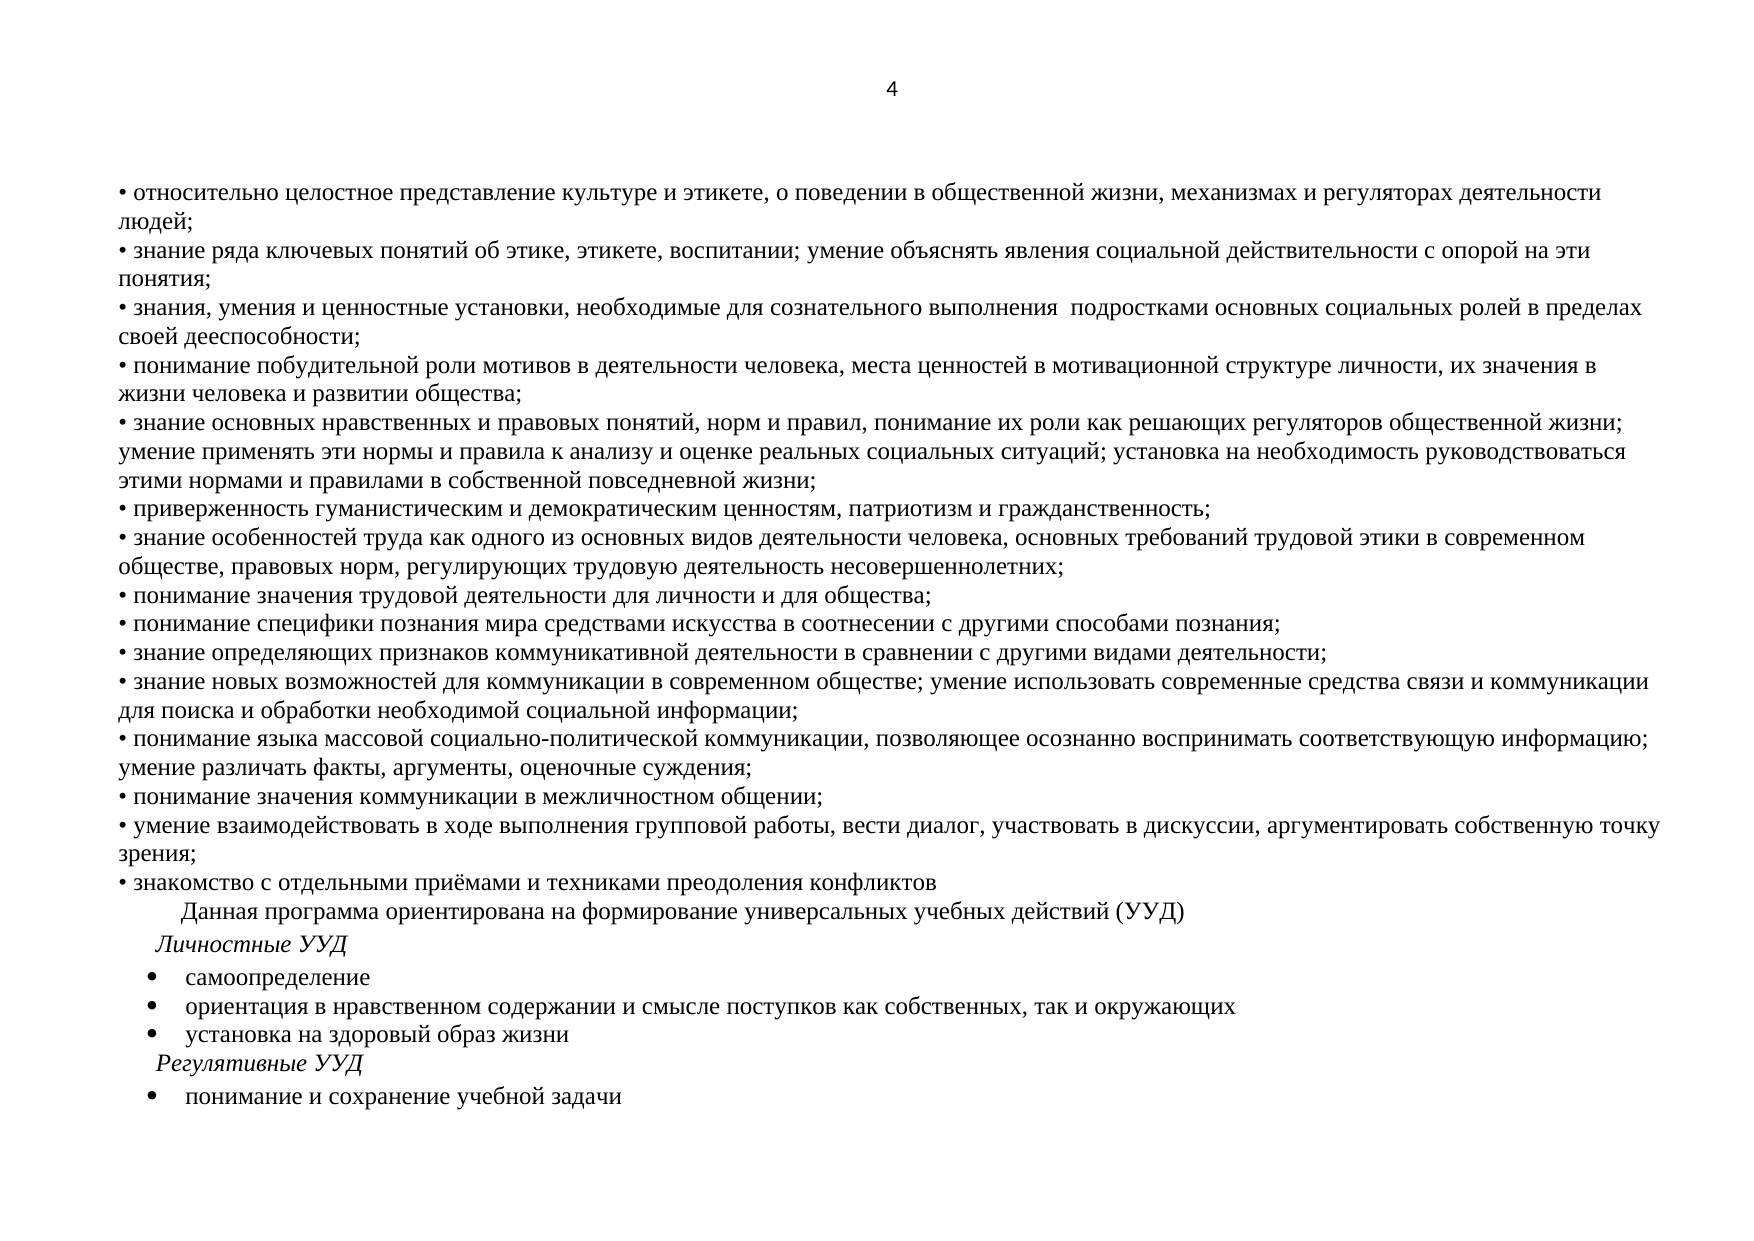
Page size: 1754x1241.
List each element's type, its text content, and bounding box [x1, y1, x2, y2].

list установка на здоровый образ жизни [148, 1019, 1665, 1048]
text • знание определяющих признаков коммуникативной деятельности в сравнении с другими видами деятельности; [118, 637, 1665, 666]
text Личностные УУД [156, 929, 1665, 958]
text • знакомство с отдельными приёмами и техниками преодоления конфликтов [118, 867, 1665, 896]
text • знание особенностей труда как одного из основных видов деятельности человека, основных требований трудовой этики в современном обществе, правовых норм, регулирующих трудовую деятельность несовершеннолетних; [118, 522, 1665, 580]
list самоопределение [148, 962, 1665, 991]
text • знания, умения и ценностные установки, необходимые для сознательного выполнения подростками основных социальных ролей в пределах своей дееспособности; [118, 292, 1665, 350]
text • понимание значения трудовой деятельности для личности и для общества; [118, 580, 1665, 608]
text • понимание специфики познания мира средствами искусства в соотнесении с другими способами познания; [118, 608, 1665, 637]
text • относительно целостное представление культуре и этикете, о поведении в общественной жизни, механизмах и регуляторах деятельности людей; [118, 177, 1665, 235]
text Регулятивные УУД [156, 1048, 1665, 1077]
text • знание новых возможностей для коммуникации в современном обществе; умение использовать современные средства связи и коммуникации для поиска и обработки необходимой социальной информации; [118, 666, 1665, 723]
list ориентация в нравственном содержании и смысле поступков как собственных, так и окружающих [148, 991, 1665, 1019]
text • умение взаимодействовать в ходе выполнения групповой работы, вести диалог, участвовать в дискуссии, аргументировать собственную точку зрения; [118, 810, 1665, 867]
text Данная программа ориентирована на формирование универсальных учебных действий (УУД) [118, 896, 1665, 925]
list понимание и сохранение учебной задачи [148, 1081, 1665, 1110]
text • знание ряда ключевых понятий об этике, этикете, воспитании; умение объяснять явления социальной действительности с опорой на эти понятия; [118, 235, 1665, 292]
text • знание основных нравственных и правовых понятий, норм и правил, понимание их роли как решающих регуляторов общественной жизни; умение применять эти нормы и правила к анализу и оценке реальных социальных ситуаций; установка на необходимость руководствоваться этими нормами и правилами в собственной повседневной жизни; [118, 407, 1665, 493]
text • понимание значения коммуникации в межличностном общении; [118, 781, 1665, 810]
text • приверженность гуманистическим и демократическим ценностям, патриотизм и гражданственность; [118, 493, 1665, 522]
text • понимание побудительной роли мотивов в деятельности человека, места ценностей в мотивационной структуре личности, их значения в жизни человека и развитии общества; [118, 350, 1665, 407]
text • понимание языка массовой социально-политической коммуникации, позволяющее осознанно воспринимать соответствующую информацию; умение различать факты, аргументы, оценочные суждения; [118, 723, 1665, 781]
